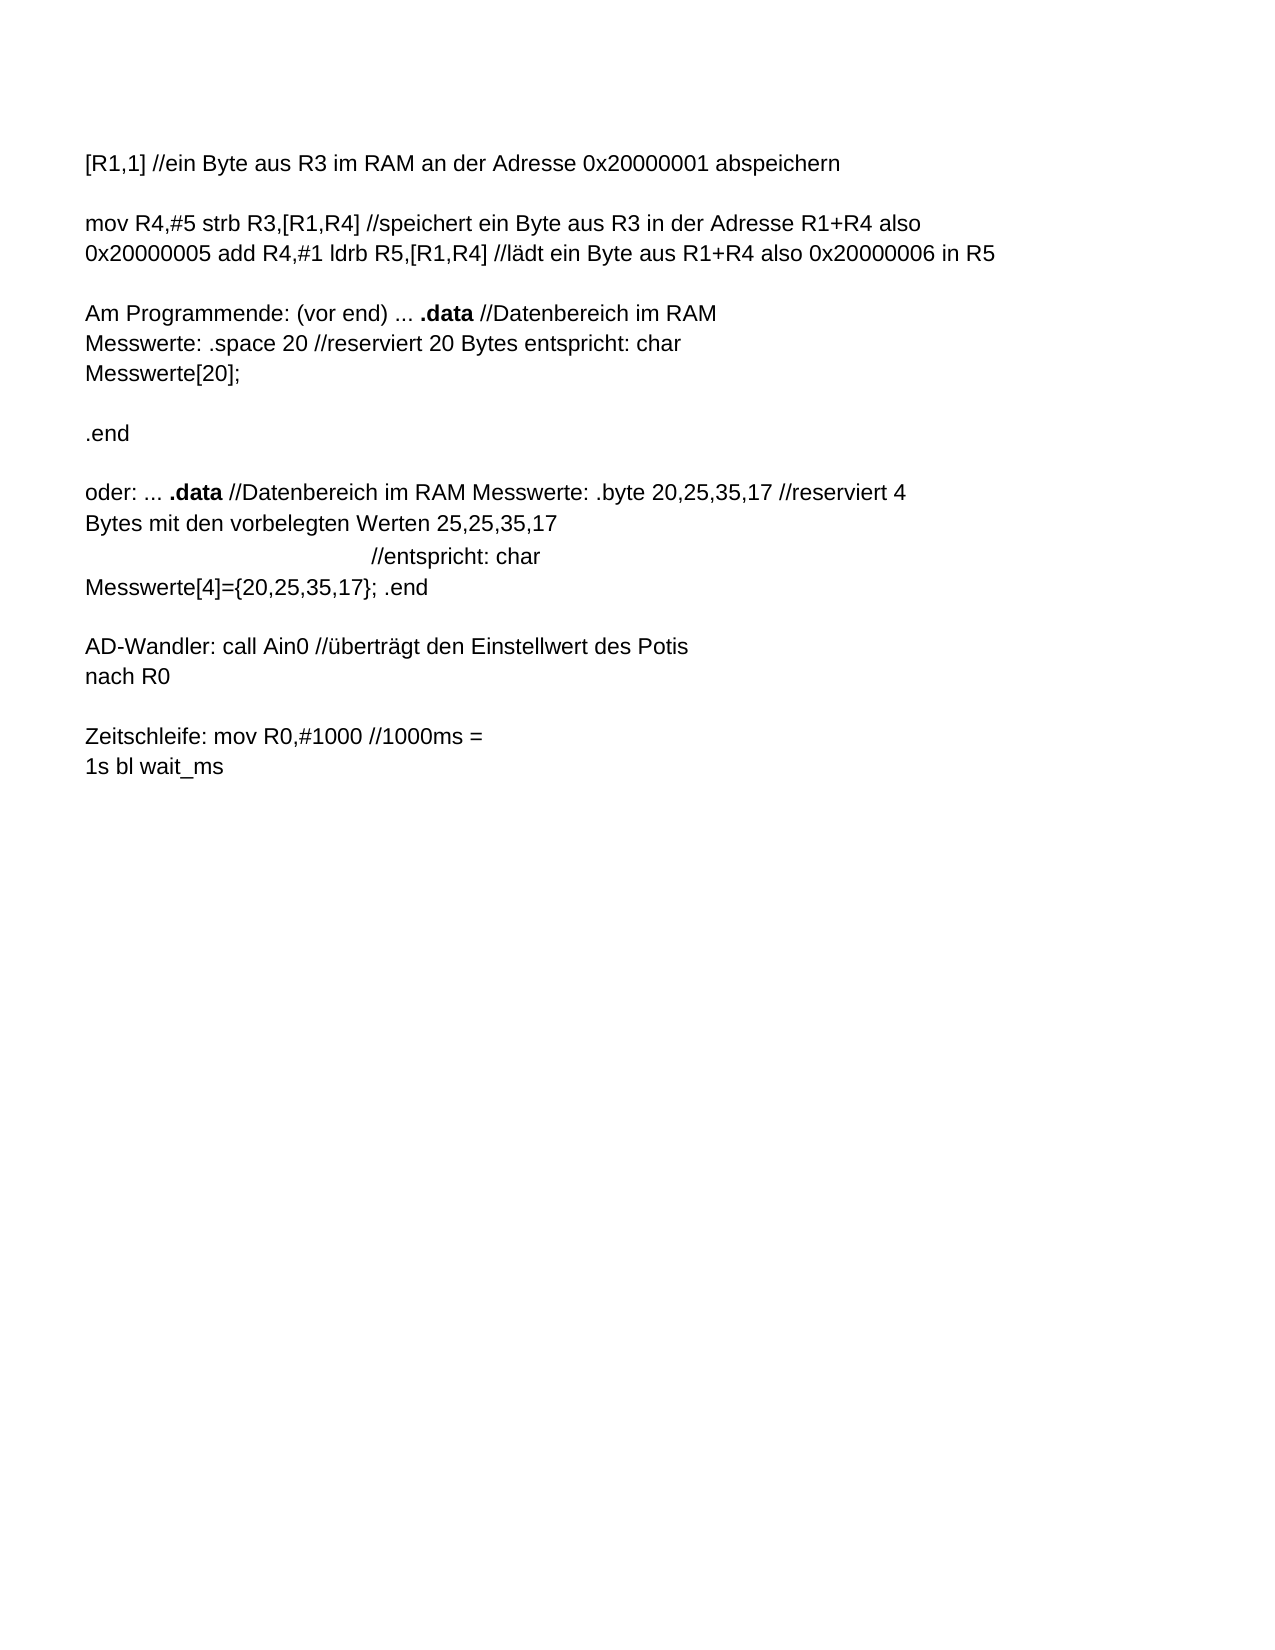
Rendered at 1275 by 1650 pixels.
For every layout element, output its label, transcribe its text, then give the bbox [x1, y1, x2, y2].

text //entspricht: char Messwerte[4]={20,25,35,17}; .end [85, 543, 810, 600]
text oder: ... .data //Datenbereich im RAM Messwerte: .byte 20,25,35,17 //reserviert 4 Bytes mit den vorbelegten Werten 25,25,35,17 [85, 479, 950, 536]
text Zeitschleife: mov R0,#1000 //1000ms = 1s bl wait_ms [85, 723, 487, 779]
text .end [85, 420, 165, 446]
text AD-Wandler: call Ain0 //überträgt den Einstellwert des Potis nach R0 [85, 633, 732, 690]
text Am Programmende: (vor end) ... .data //Datenbereich im RAM Messwerte: .space 20 //reserviert 20 Bytes entspricht: char Messwerte[20]; [85, 299, 797, 386]
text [85, 150, 1081, 176]
text mov R4,#5 strb R3,[R1,R4] //speichert ein Byte aus R3 in der Adresse R1+R4 also 0x20000005 add R4,#1 ldrb R5,[R1,R4] //lädt ein Byte aus R1+R4 also 0x20000006 in R5 [85, 210, 1030, 266]
